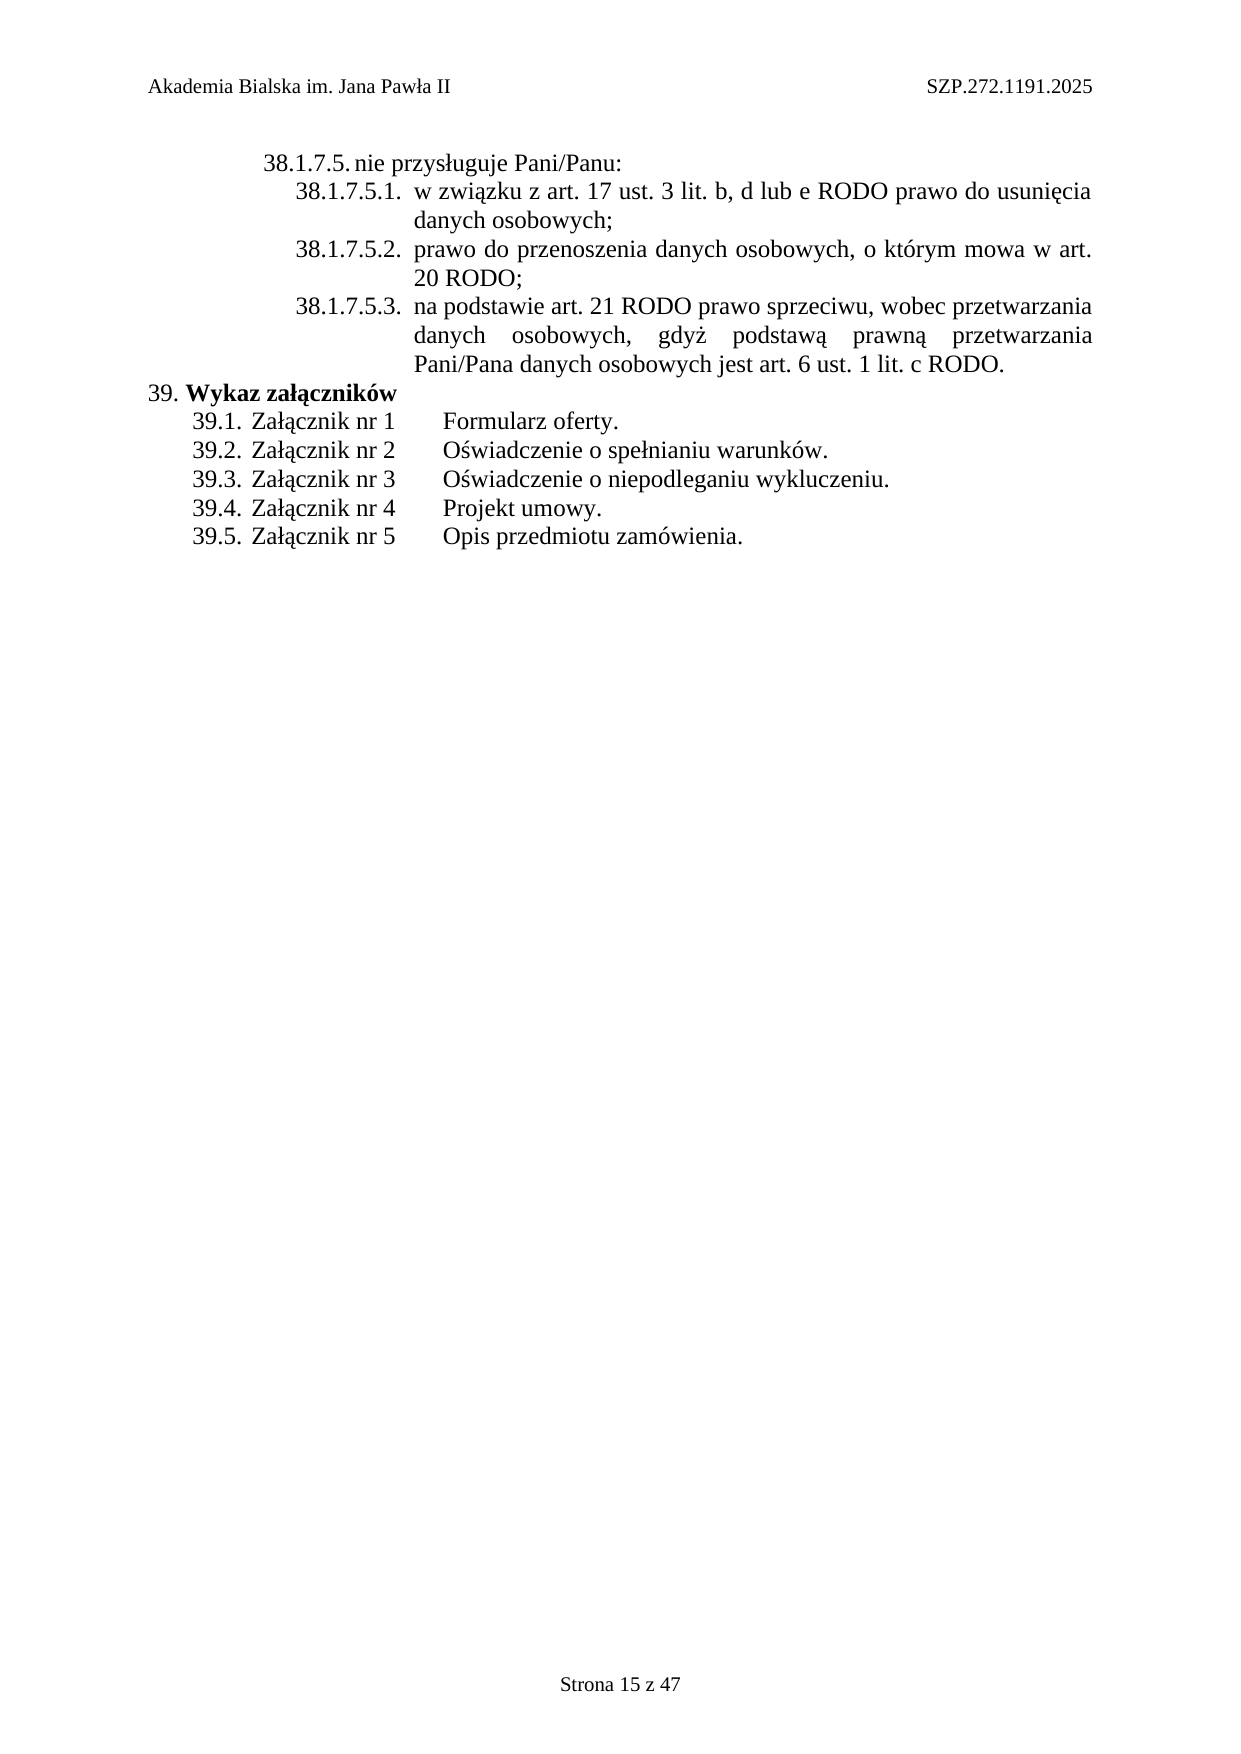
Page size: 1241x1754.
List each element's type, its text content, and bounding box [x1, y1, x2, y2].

list na podstawie art. 21 RODO prawo sprzeciwu, wobec przetwarzania danych osobowych, gdyż podstawą prawną przetwarzania Pani/Pana danych osobowych jest art. 6 ust. 1 lit. c RODO. [295, 291, 1093, 378]
list Wykaz załączników [148, 378, 1093, 406]
list Załącznik nr 4 Projekt umowy. [192, 493, 1093, 521]
list nie przysługuje Pani/Panu: [263, 148, 1093, 176]
list Załącznik nr 5 Opis przedmiotu zamówienia. [192, 521, 1093, 550]
list Załącznik nr 2 Oświadczenie o spełnianiu warunków. [192, 435, 1093, 464]
list w związku z art. 17 ust. 3 lit. b, d lub e RODO prawo do usunięcia danych osobowych; [295, 176, 1093, 234]
list Załącznik nr 1 Formularz oferty. [192, 406, 1093, 435]
list prawo do przenoszenia danych osobowych, o którym mowa w art. 20 RODO; [295, 234, 1093, 291]
list Załącznik nr 3 Oświadczenie o niepodleganiu wykluczeniu. [192, 464, 1093, 493]
